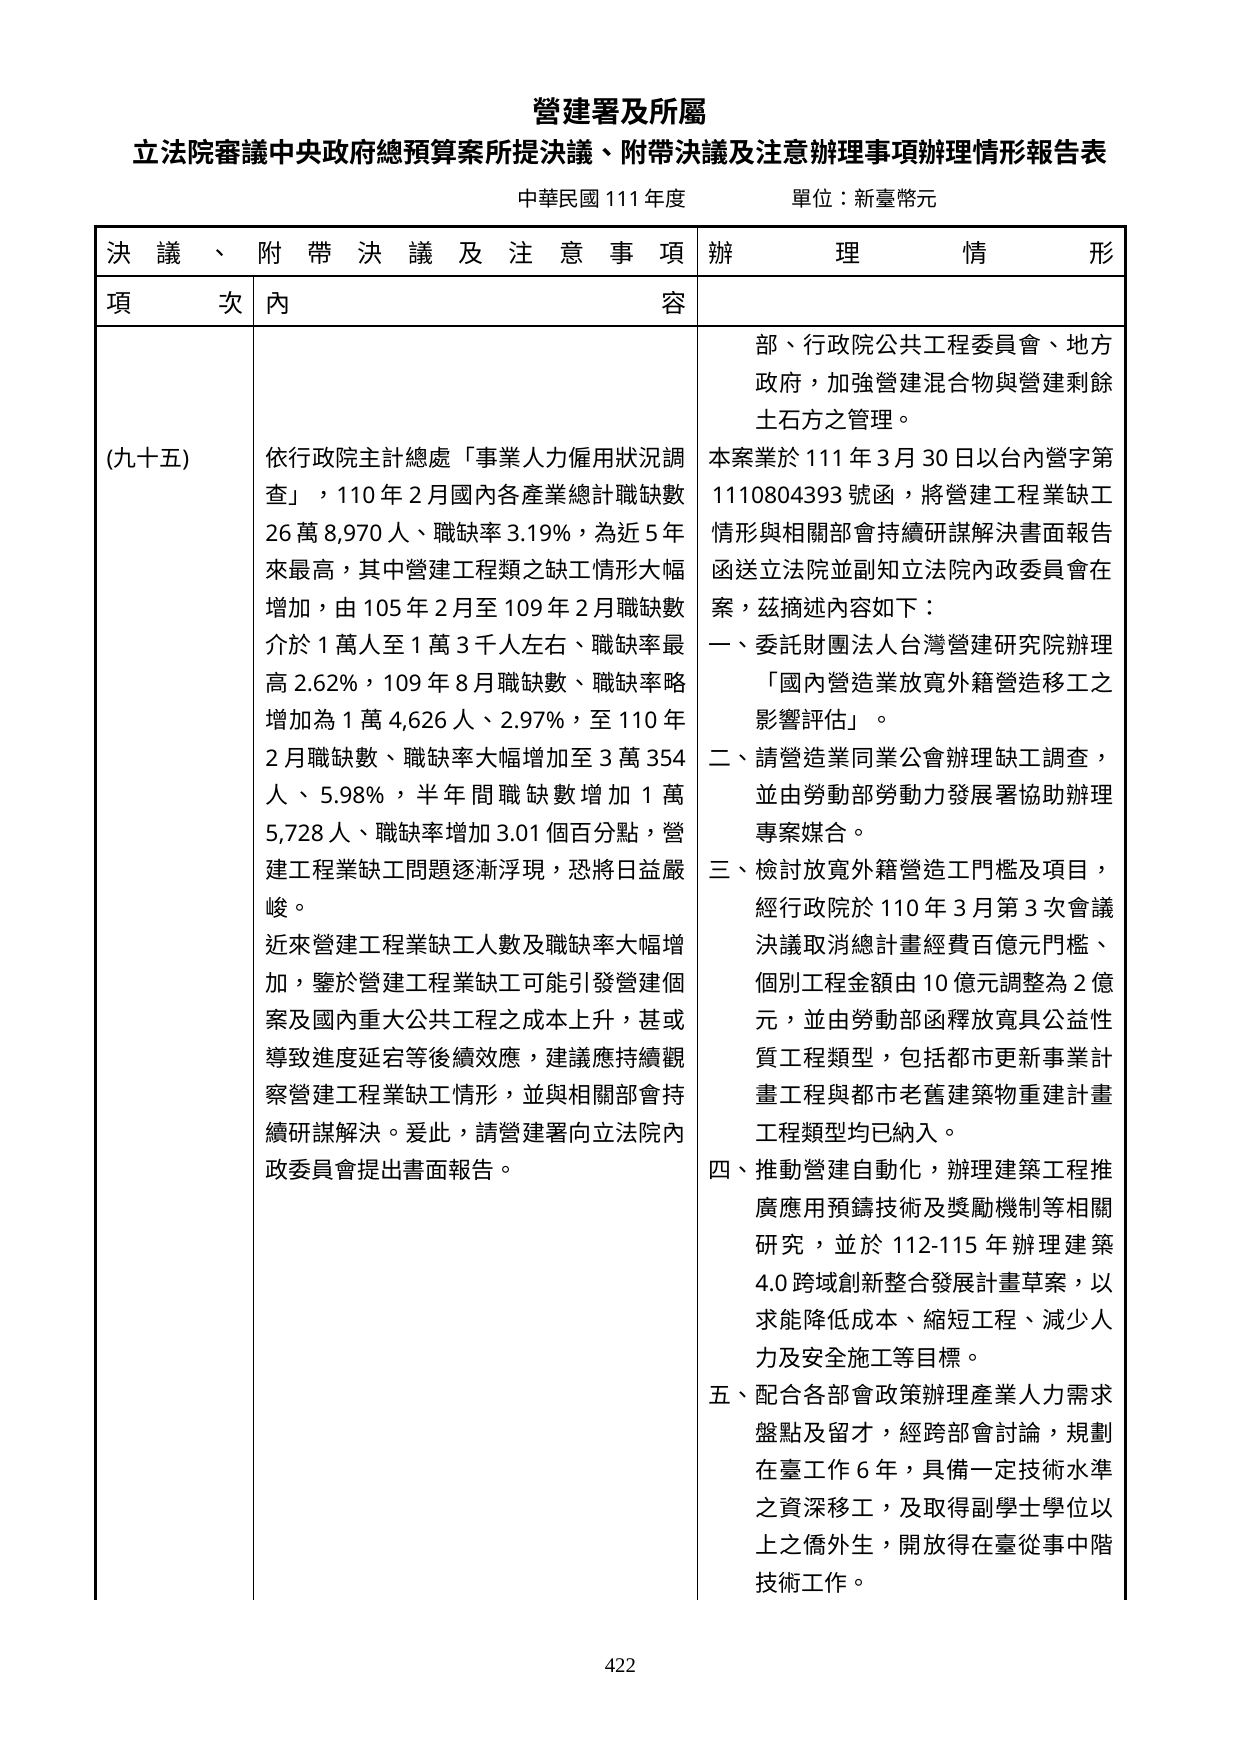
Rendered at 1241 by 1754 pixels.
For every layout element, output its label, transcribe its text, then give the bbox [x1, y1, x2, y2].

table_header 決議、附帶決議及注意事項 [97, 228, 697, 275]
table_cell [698, 277, 1124, 325]
table_cell [97, 327, 253, 438]
table_header 辦理情形 [698, 228, 1124, 275]
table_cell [254, 327, 697, 438]
table_cell 本案業於111年3月30日以台內營字第1110804393號函，將營建工程業缺工情形與相關部會持續研謀解決書面報告函送立法院並副知立法院內政委員會在案，茲摘述內容如下： 委託財團法人台灣營建研究院辦理「國內營造業放寬外籍營造移工之影響評估」。 請營造業同業公會辦理缺工調查，並由勞動部勞動力發展署協助辦理專案媒合。 檢討放寬外籍營造工門檻及項目，經行政院於110年3月第3次會議決議取消總計畫經費百億元門檻、個別工程金額由10億元調整為2億元，並由勞動部函釋放寬具公益性質工程類型，包括都市更新事業計畫工程與都市老舊建築物重建計畫工程類型均已納入。 推動營建自動化，辦理建築工程推廣應用預鑄技術及獎勵機制等相關研究，並於112-115年辦理建築4.0跨域創新整合發展計畫草案，以求能降低成本、縮短工程、減少人力及安全施工等目標。 配合各部會政策辦理產業人力需求盤點及留才，經跨部會討論，規劃在臺工作6年，具備一定技術水準之資深移工，及取得副學士學位以上之僑外生，開放得在臺從事中階技術工作。 [698, 438, 1124, 1600]
table_cell 依行政院主計總處「事業人力僱用狀況調查」，110年2月國內各產業總計職缺數26萬8,970人、職缺率3.19%，為近5年來最高，其中營建工程類之缺工情形大幅增加，由105年2月至109年2月職缺數介於1萬人至1萬3千人左右、職缺率最高2.62%，109年8月職缺數、職缺率略增加為1萬4,626人、2.97%，至110年2月職缺數、職缺率大幅增加至3萬354人、5.98%，半年間職缺數增加1萬5,728人、職缺率增加3.01個百分點，營建工程業缺工問題逐漸浮現，恐將日益嚴峻。 近來營建工程業缺工人數及職缺率大幅增加，鑒於營建工程業缺工可能引發營建個案及國內重大公共工程之成本上升，甚或導致進度延宕等後續效應，建議應持續觀察營建工程業缺工情形，並與相關部會持續研謀解決。爰此，請營建署向立法院內政委員會提出書面報告。 [254, 438, 697, 1600]
table_cell 內容 [254, 277, 697, 325]
table_cell [97, 438, 253, 1600]
table_cell 項次 [97, 277, 253, 325]
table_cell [698, 327, 1124, 438]
